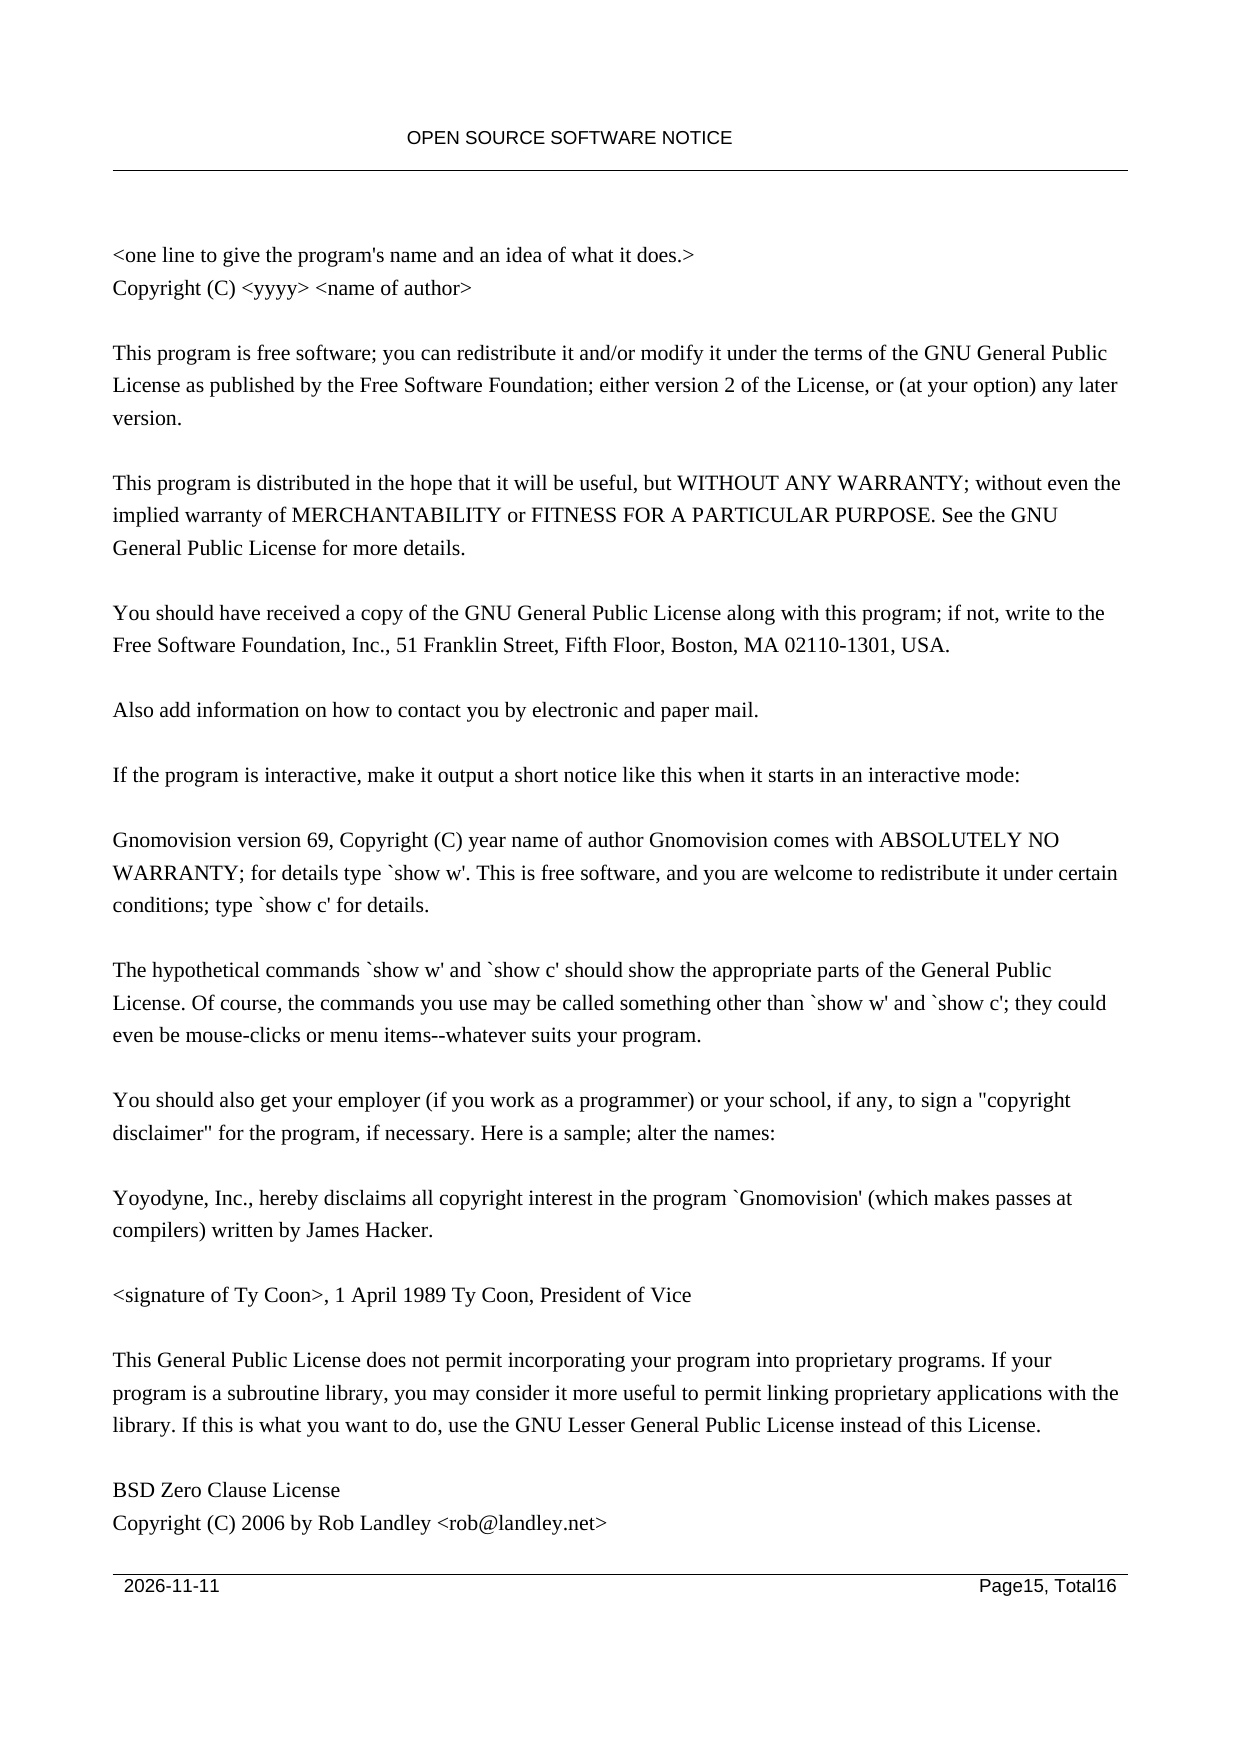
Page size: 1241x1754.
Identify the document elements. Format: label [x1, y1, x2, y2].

text [112, 206, 1128, 1539]
